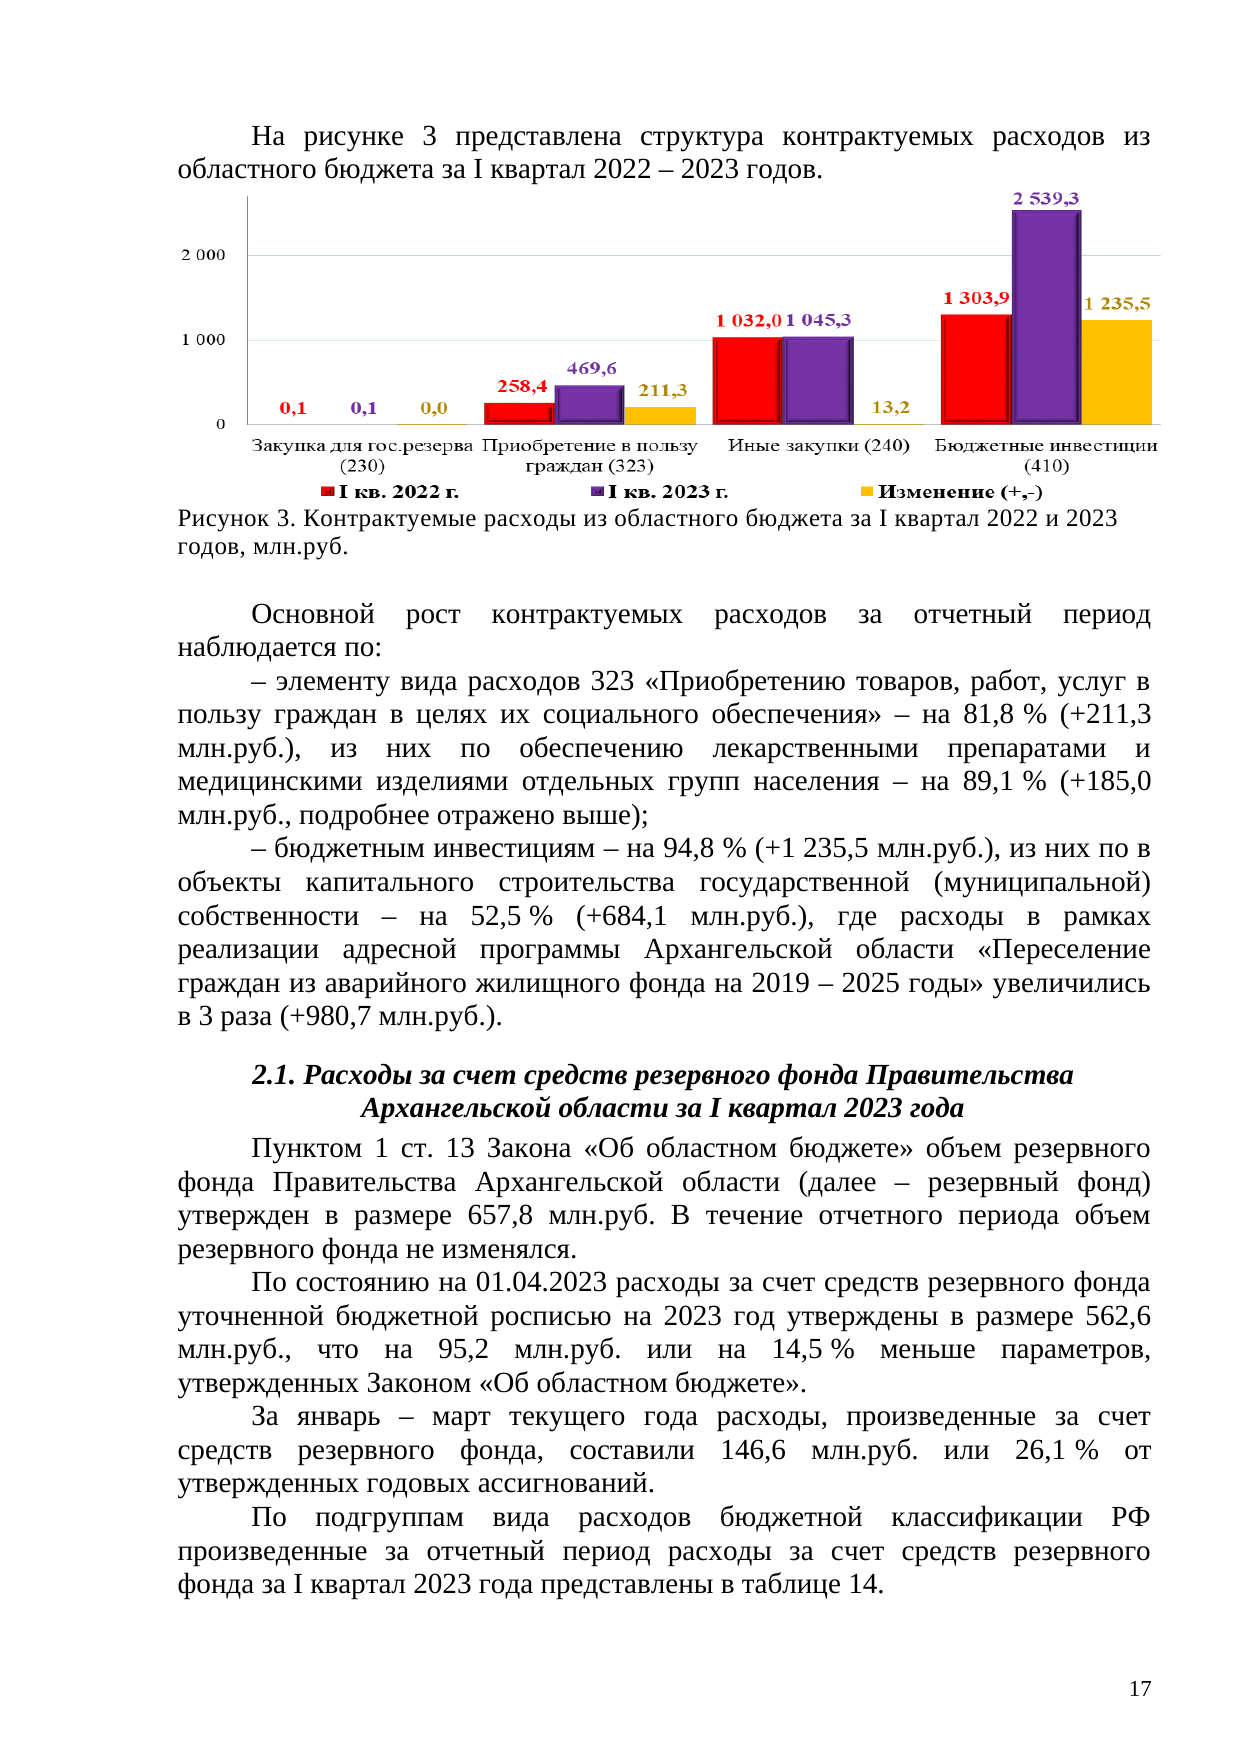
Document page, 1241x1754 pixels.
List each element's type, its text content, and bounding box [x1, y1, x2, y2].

text – бюджетным инвестициям – на 94,8 % (+1 235,5 млн.руб.), из них по в объекты капитального строительства государственной (муниципальной) собственности – на 52,5 % (+684,1 млн.руб.), где расходы в рамках реализации адресной программы Архангельской области «Переселение граждан из аварийного жилищного фонда на 2019 – 2025 годы» увеличились в 3 раза (+980,7 млн.руб.). [177, 831, 1152, 1032]
text По состоянию на 01.04.2023 расходы за счет средств резервного фонда уточненной бюджетной росписью на 2023 год утверждены в размере 562,6 млн.руб., что на 95,2 млн.руб. или на 14,5 % меньше параметров, утвержденных Законом «Об областном бюджете». [177, 1264, 1152, 1398]
text За январь – март текущего года расходы, произведенные за счет средств резервного фонда, составили 146,6 млн.руб. или 26,1 % от утвержденных годовых ассигнований. [177, 1398, 1152, 1499]
picture [177, 185, 1170, 503]
text – элементу вида расходов 323 «Приобретению товаров, работ, услуг в пользу граждан в целях их социального обеспечения» – на 81,8 % (+211,3 млн.руб.), из них по обеспечению лекарственными препаратами и медицинскими изделиями отдельных групп населения – на 89,1 % (+185,0 млн.руб., подробнее отражено выше); [177, 663, 1152, 831]
text По подгруппам вида расходов бюджетной классификации РФ произведенные за отчетный период расходы за счет средств резервного фонда за I квартал 2023 года представлены в таблице 14. [177, 1499, 1152, 1600]
text Основной рост контрактуемых расходов за отчетный период наблюдается по: [177, 596, 1152, 663]
subtitle 2.1. Расходы за счет средств резервного фонда Правительства Архангельской области за I квартал 2023 года [177, 1057, 1152, 1124]
text На рисунке 3 представлена структура контрактуемых расходов из областного бюджета за I квартал 2022 – 2023 годов. [177, 118, 1152, 185]
text Рисунок 3. Контрактуемые расходы из областного бюджета за I квартал 2022 и 2023 годов, млн.руб. [177, 503, 1152, 560]
text Пунктом 1 ст. 13 Закона «Об областном бюджете» объем резервного фонда Правительства Архангельской области (далее – резервный фонд) утвержден в размере 657,8 млн.руб. В течение отчетного периода объем резервного фонда не изменялся. [177, 1130, 1152, 1264]
